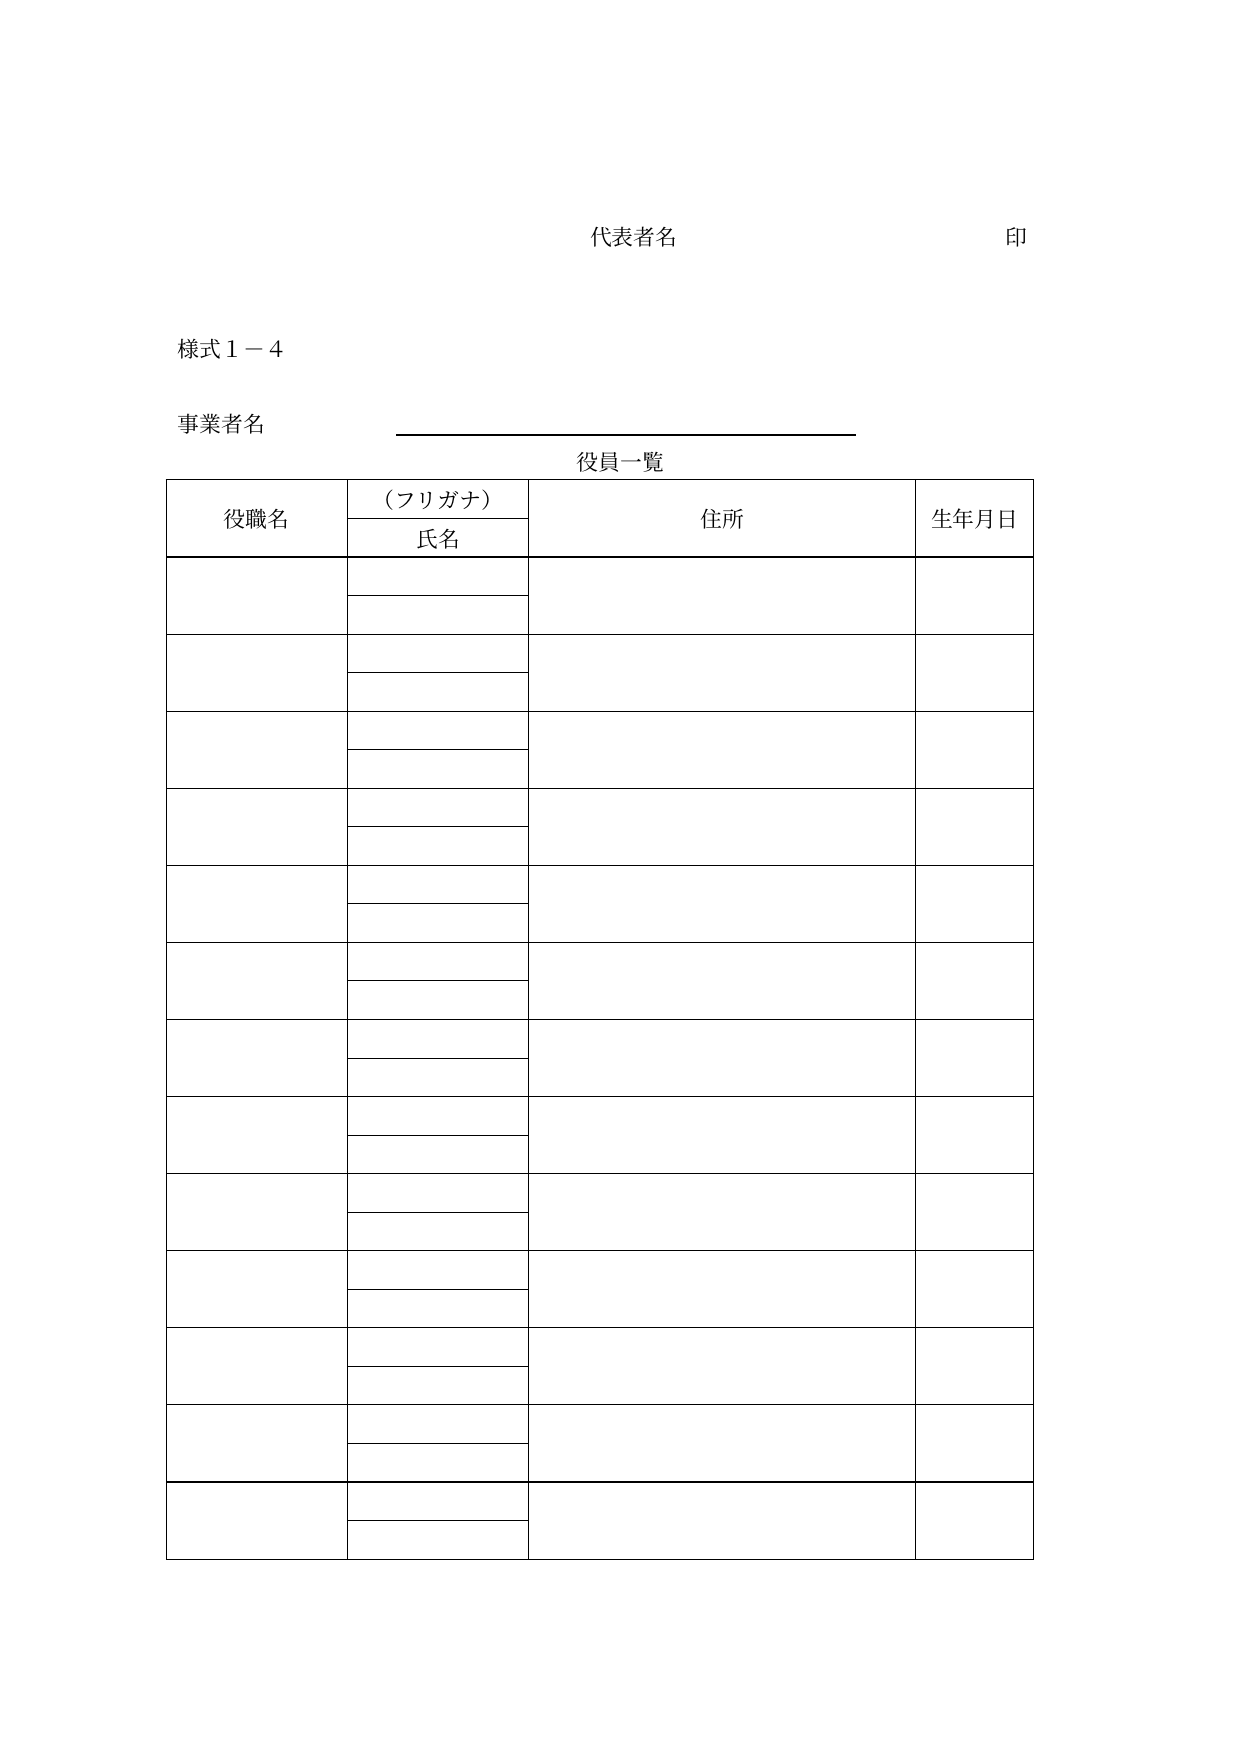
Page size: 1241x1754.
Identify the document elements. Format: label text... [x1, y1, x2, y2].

table_cell [348, 712, 528, 749]
table_cell [348, 1483, 528, 1520]
table_cell [916, 1483, 1033, 1558]
table_cell [916, 558, 1033, 633]
table_cell [348, 943, 528, 980]
table_cell [167, 943, 347, 1019]
table_cell [167, 712, 347, 788]
table_cell [916, 1328, 1033, 1404]
table_cell [916, 1174, 1033, 1250]
table_cell [167, 866, 347, 942]
text 様式１－４ [177, 329, 1063, 367]
table_cell [529, 1483, 915, 1558]
table_cell [348, 558, 528, 595]
table_cell 氏名 [348, 519, 528, 556]
table_cell [529, 943, 915, 1019]
table_cell [348, 673, 528, 711]
table_cell [348, 750, 528, 788]
table_cell [348, 1328, 528, 1366]
table_cell [529, 1251, 915, 1327]
table_cell [167, 1328, 347, 1404]
text 役員一覧 [177, 442, 1063, 479]
table_cell [348, 1290, 528, 1327]
table_cell [348, 1020, 528, 1057]
table_cell [167, 1020, 347, 1096]
table_cell [916, 635, 1033, 711]
table_cell [348, 1174, 528, 1212]
table_cell [529, 1174, 915, 1250]
table_header 生年月日 [916, 480, 1033, 556]
table_cell [529, 789, 915, 865]
table_cell [167, 1405, 347, 1481]
table_cell [167, 635, 347, 711]
table_header 住所 [529, 480, 915, 556]
table_cell [916, 1020, 1033, 1096]
table_cell [348, 1444, 528, 1481]
table_cell [348, 981, 528, 1019]
table_cell [348, 866, 528, 903]
table_cell [916, 712, 1033, 788]
table_cell [916, 866, 1033, 942]
table_cell [348, 1136, 528, 1173]
table_cell [348, 1367, 528, 1404]
table_cell [348, 1097, 528, 1134]
table_cell [348, 827, 528, 865]
text 代表者名 印 [590, 217, 1063, 254]
table_cell [529, 635, 915, 711]
table_cell [529, 1097, 915, 1173]
table_cell [348, 1521, 528, 1558]
table_cell [348, 789, 528, 826]
table_cell [167, 558, 347, 633]
table_cell [916, 1405, 1033, 1481]
table_cell [916, 943, 1033, 1019]
table_cell [167, 1097, 347, 1173]
table_cell [348, 596, 528, 633]
table_cell [916, 789, 1033, 865]
table_cell [348, 1405, 528, 1443]
table_cell [529, 558, 915, 633]
table_header 役職名 [167, 480, 347, 556]
table_header （フリガナ） [348, 480, 528, 518]
table_cell [167, 789, 347, 865]
table_cell [348, 1251, 528, 1289]
table_cell [916, 1251, 1033, 1327]
table_cell [167, 1483, 347, 1558]
text 事業者名 [177, 404, 1063, 442]
table_cell [348, 1213, 528, 1250]
table_cell [348, 904, 528, 942]
table_cell [167, 1174, 347, 1250]
table_cell [348, 1059, 528, 1096]
table_cell [167, 1251, 347, 1327]
table_cell [529, 1328, 915, 1404]
table_cell [529, 1405, 915, 1481]
table_cell [529, 1020, 915, 1096]
table_cell [916, 1097, 1033, 1173]
table_cell [529, 712, 915, 788]
table_cell [348, 635, 528, 672]
table_cell [529, 866, 915, 942]
